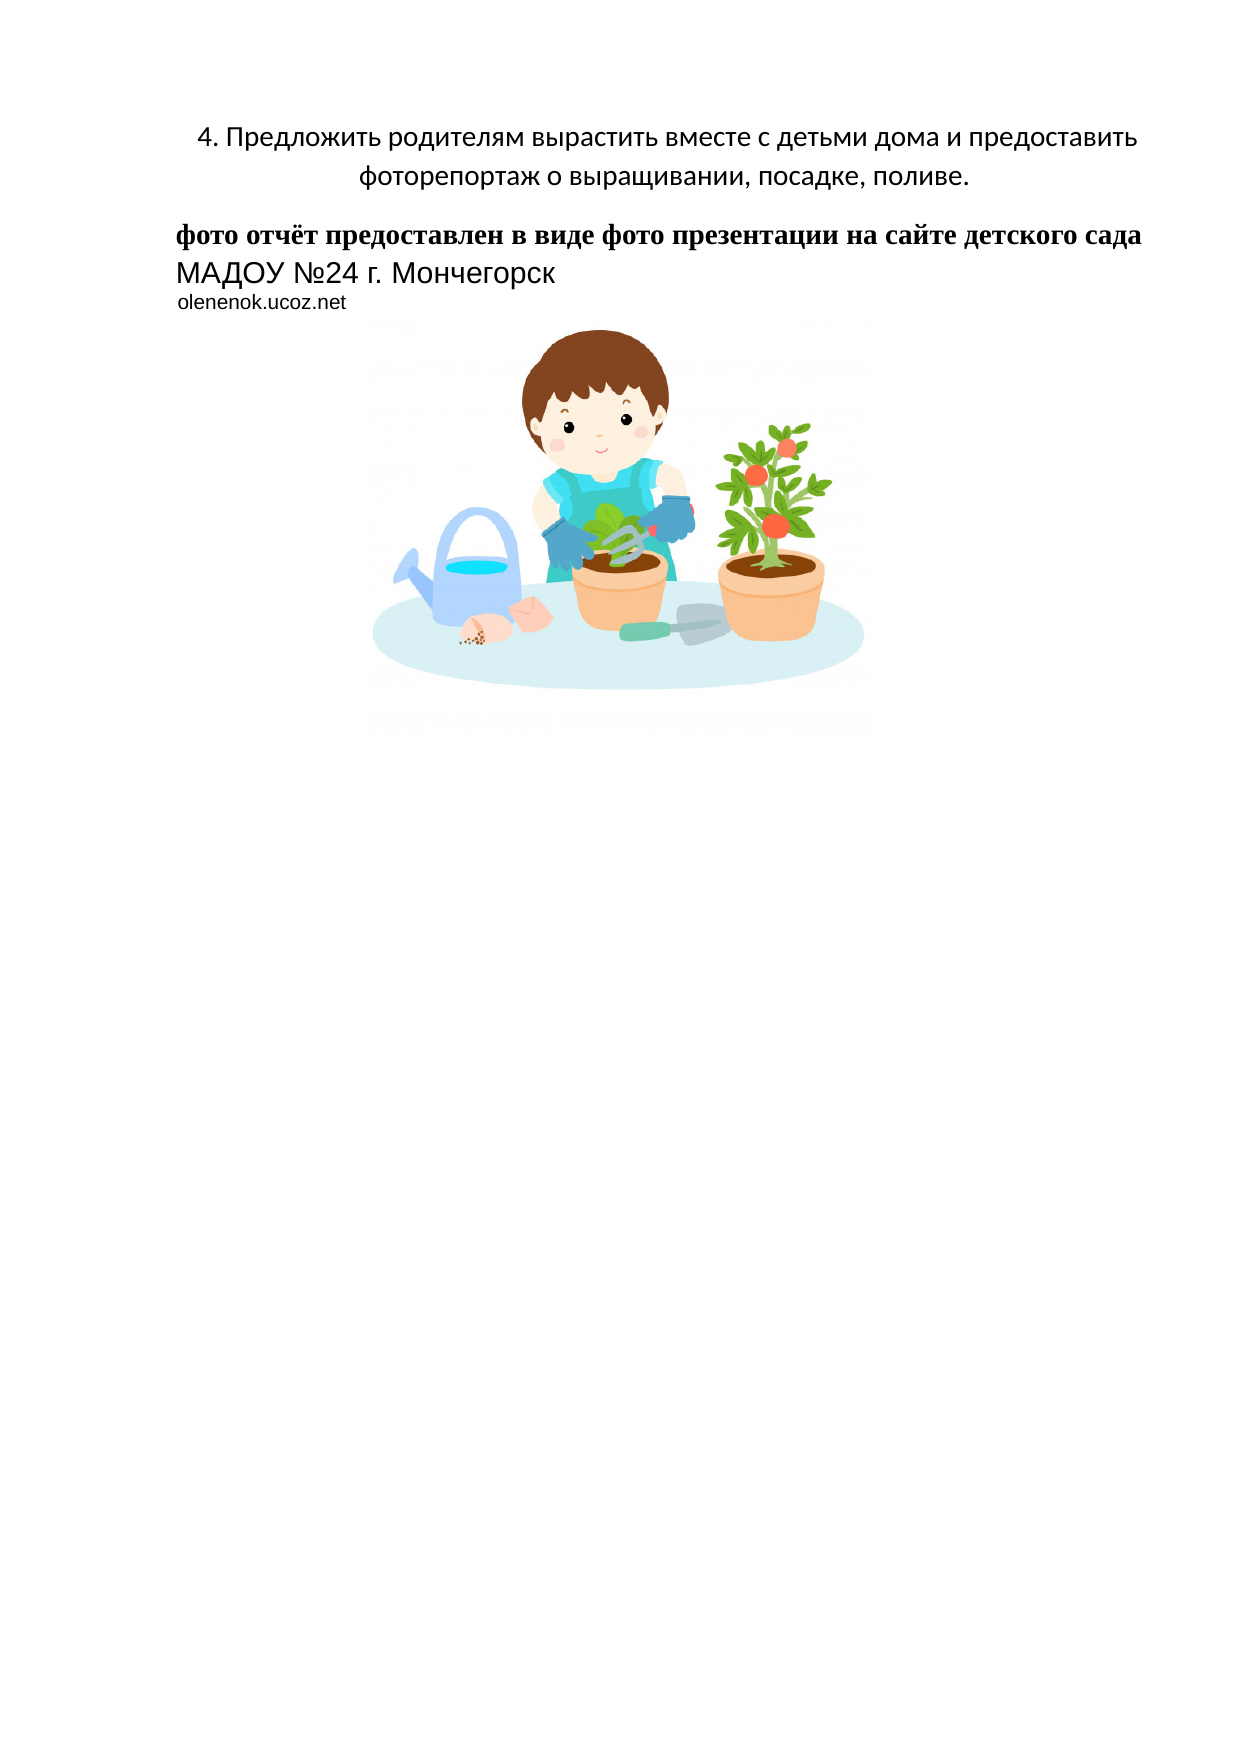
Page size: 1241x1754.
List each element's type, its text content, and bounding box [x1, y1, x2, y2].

text olenenok.ucoz.net [177, 290, 1152, 314]
subtitle фото отчёт предоставлен в виде фото презентации на сайте детского сада МАДОУ №24 г. Мончегорск [176, 212, 1152, 290]
text 4. Предложить родителям вырастить вместе с детьми дома и предоставить фоторепортаж о выращивании, посадке, поливе. [177, 118, 1152, 192]
picture [364, 314, 871, 740]
